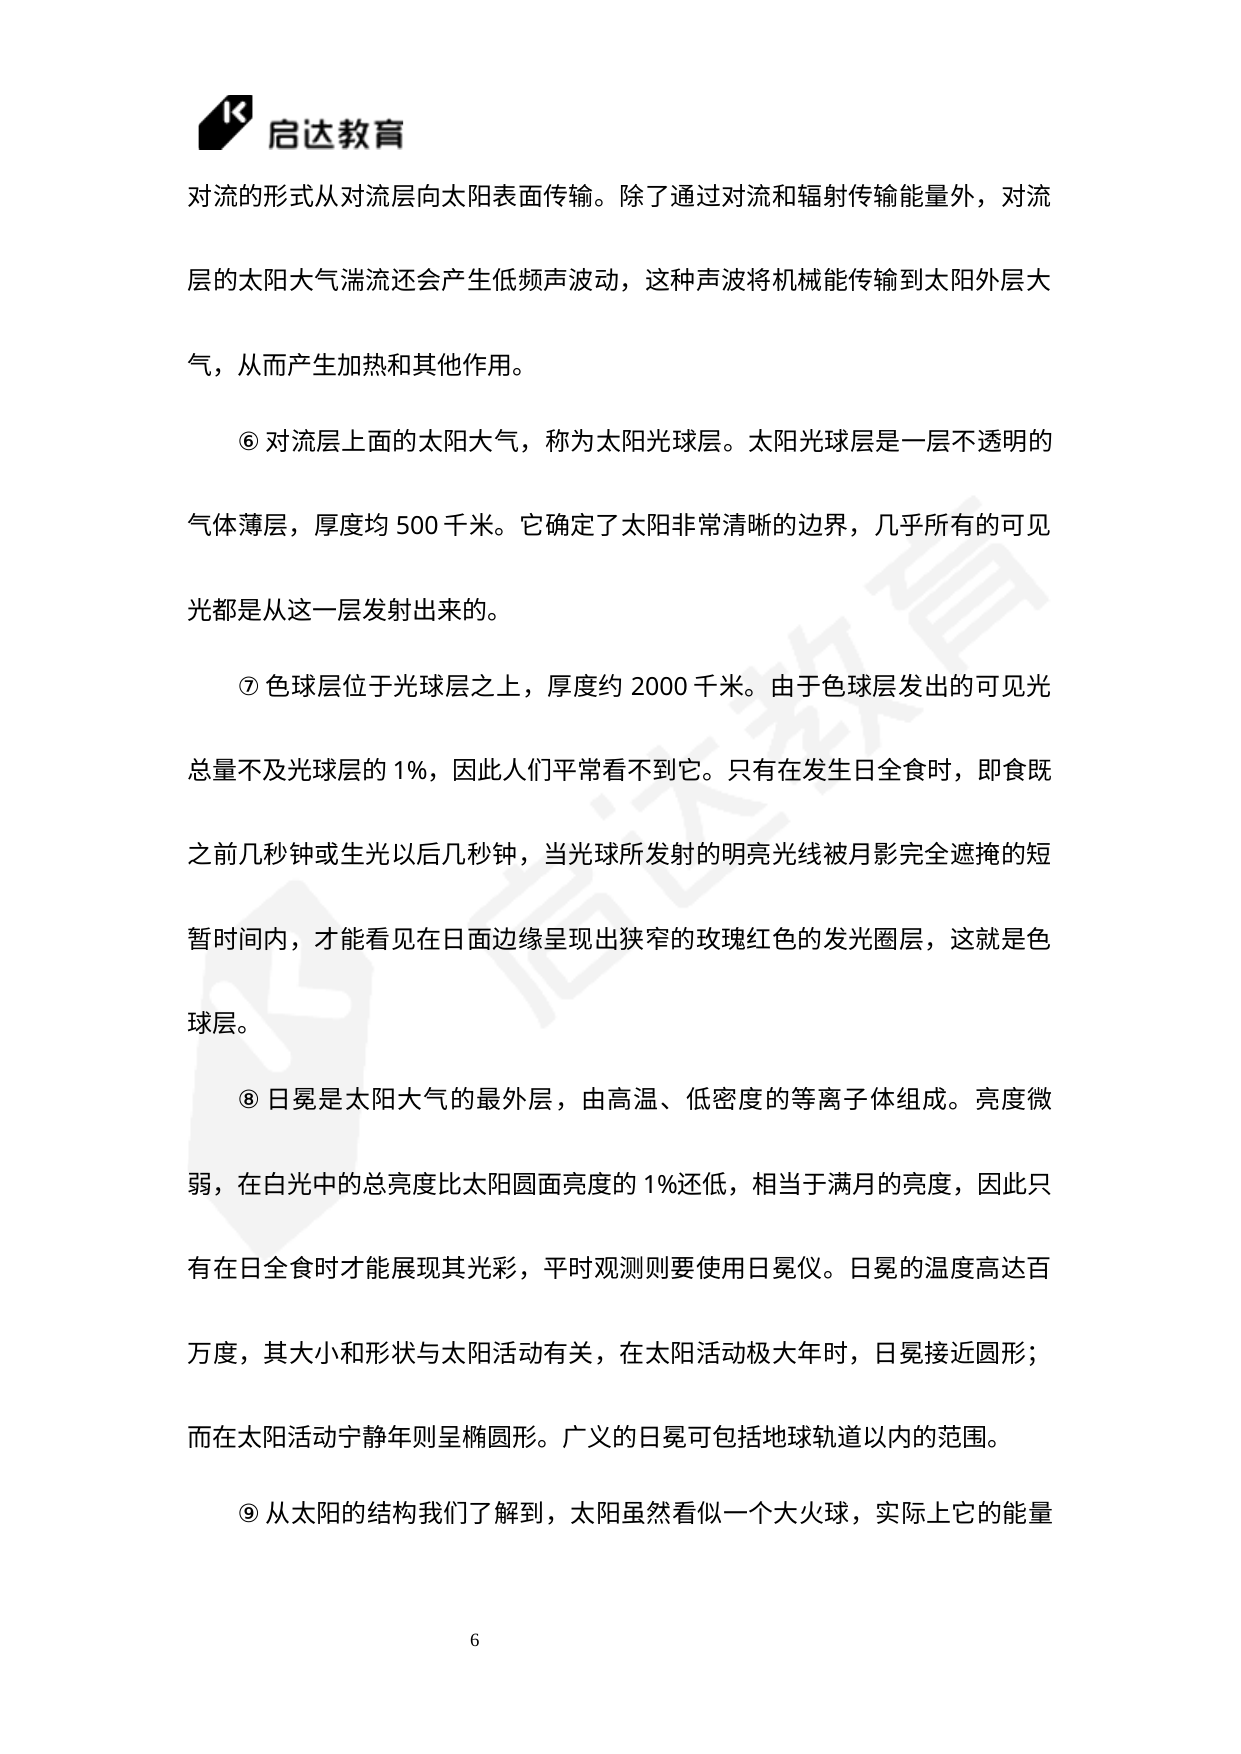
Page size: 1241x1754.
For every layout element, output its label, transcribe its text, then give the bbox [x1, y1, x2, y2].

text ⑤对流层处于辐射区的外面。由于巨大的温度差引起对流，内部的热量以对流的形式从对流层向太阳表面传输。除了通过对流和辐射传输能量外，对流层的太阳大气湍流还会产生低频声波动，这种声波将机械能传输到太阳外层大气，从而产生加热和其他作用。 [187, 162, 1053, 396]
text ⑧日冕是太阳大气的最外层，由高温、低密度的等离子体组成。亮度微弱，在白光中的总亮度比太阳圆面亮度的1%还低，相当于满月的亮度，因此只有在日全食时才能展现其光彩，平时观测则要使用日冕仪。日冕的温度高达百万度，其大小和形状与太阳活动有关，在太阳活动极大年时，日冕接近圆形；而在太阳活动宁静年则呈椭圆形。广义的日冕可包括地球轨道以内的范围。 [187, 1065, 1053, 1468]
text ⑦色球层位于光球层之上，厚度约2000千米。由于色球层发出的可见光总量不及光球层的1%，因此人们平常看不到它。只有在发生日全食时，即食既之前几秒钟或生光以后几秒钟，当光球所发射的明亮光线被月影完全遮掩的短暂时间内，才能看见在日面边缘呈现出狭窄的玫瑰红色的发光圈层，这就是色球层。 [187, 652, 1053, 1054]
text ⑥对流层上面的太阳大气，称为太阳光球层。太阳光球层是一层不透明的气体薄层，厚度均500千米。它确定了太阳非常清晰的边界，几乎所有的可见光都是从这一层发射出来的。 [187, 407, 1053, 641]
text ⑨从太阳的结构我们了解到，太阳虽然看似一个大火球，实际上它的能量是来源于太阳核心区域的核聚变反应。随着核聚变反应的不断发生，大阳的燃料也在不断地消耗，太阳究竟会不会永久存在呢？ [187, 1479, 1053, 1544]
picture [198, 95, 404, 150]
